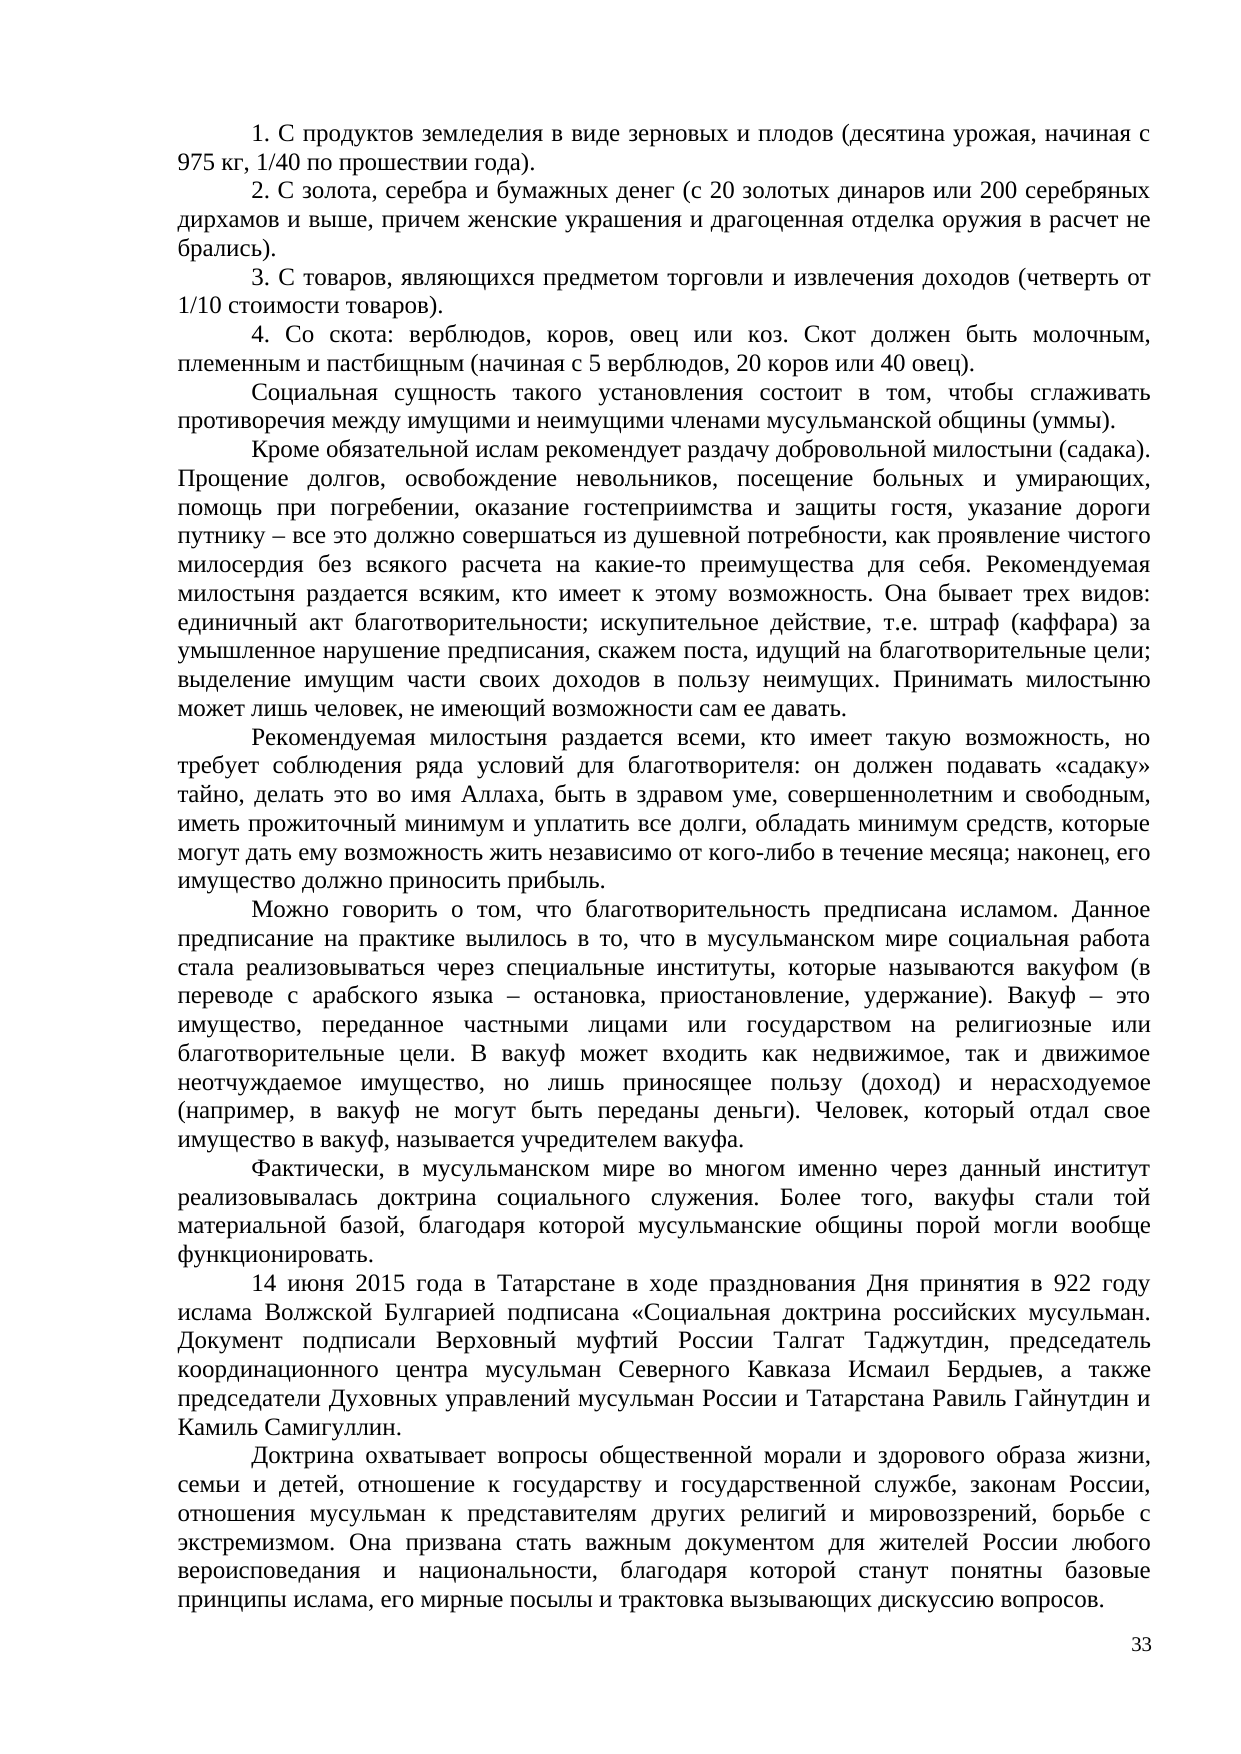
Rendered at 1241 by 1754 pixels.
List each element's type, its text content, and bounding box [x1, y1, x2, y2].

text Доктрина охватывает вопросы общественной морали и здорового образа жизни, семьи и детей, отношение к государству и государственной службе, законам России, отношения мусульман к представителям других религий и мировоззрений, борьбе с экстремизмом. Она призвана стать важным документом для жителей России любого вероисповедания и национальности, благодаря которой станут понятны базовые принципы ислама, его мирные посылы и трактовка вызывающих дискуссию вопросов. [177, 1441, 1152, 1613]
text Рекомендуемая милостыня раздается всеми, кто имеет такую возможность, но требует соблюдения ряда условий для благотворителя: он должен подавать «садаку» тайно, делать это во имя Аллаха, быть в здравом уме, совершеннолетним и свободным, иметь прожиточный минимум и уплатить все долги, обладать минимум средств, которые могут дать ему возможность жить независимо от кого-либо в течение месяца; наконец, его имущество должно приносить прибыль. [177, 722, 1152, 894]
text 1. С продуктов земледелия в виде зерновых и плодов (десятина урожая, начиная с 975 кг, 1/40 по прошествии года). [177, 118, 1152, 176]
text Социальная сущность такого установления состоит в том, чтобы сглаживать противоречия между имущими и неимущими членами мусульманской общины (уммы). [177, 377, 1152, 434]
text Можно говорить о том, что благотворительность предписана исламом. Данное предписание на практике вылилось в то, что в мусульманском мире социальная работа стала реализовываться через специальные институты, которые называются вакуфом (в переводе с арабского языка – остановка, приостановление, удержание). Вакуф – это имущество, переданное частными лицами или государством на религиозные или благотворительные цели. В вакуф может входить как недвижимое, так и движимое неотчуждаемое имущество, но лишь приносящее пользу (доход) и нерасходуемое (например, в вакуф не могут быть переданы деньги). Человек, который отдал свое имущество в вакуф, называется учредителем вакуфа. [177, 894, 1152, 1153]
text 4. Со скота: верблюдов, коров, овец или коз. Скот должен быть молочным, племенным и пастбищным (начиная с 5 верблюдов, 20 коров или 40 овец). [177, 319, 1152, 377]
text Кроме обязательной ислам рекомендует раздачу добровольной милостыни (садака). Прощение долгов, освобождение невольников, посещение больных и умирающих, помощь при погребении, оказание гостеприимства и защиты гостя, указание дороги путнику – все это должно совершаться из душевной потребности, как проявление чистого милосердия без всякого расчета на какие-то преимущества для себя. Рекомендуемая милостыня раздается всяким, кто имеет к этому возможность. Она бывает трех видов: единичный акт благотворительности; искупительное действие, т.е. штраф (каффара) за умышленное нарушение предписания, скажем поста, идущий на благотворительные цели; выделение имущим части своих доходов в пользу неимущих. Принимать милостыню может лишь человек, не имеющий возможности сам ее давать. [177, 434, 1152, 722]
text Фактически, в мусульманском мире во многом именно через данный институт реализовывалась доктрина социального служения. Более того, вакуфы стали той материальной базой, благодаря которой мусульманские общины порой могли вообще функционировать. [177, 1153, 1152, 1268]
text 3. С товаров, являющихся предметом торговли и извлечения доходов (четверть от 1/10 стоимости товаров). [177, 262, 1152, 319]
text 2. С золота, серебра и бумажных денег (с 20 золотых динаров или 200 серебряных дирхамов и выше, причем женские украшения и драгоценная отделка оружия в расчет не брались). [177, 176, 1152, 262]
text 14 июня 2015 года в Татарстане в ходе празднования Дня принятия в 922 году ислама Волжской Булгарией подписана «Социальная доктрина российских мусульман. Документ подписали Верховный муфтий России Талгат Таджутдин, председатель координационного центра мусульман Северного Кавказа Исмаил Бердыев, а также председатели Духовных управлений мусульман России и Татарстана Равиль Гайнутдин и Камиль Самигуллин. [177, 1268, 1152, 1441]
